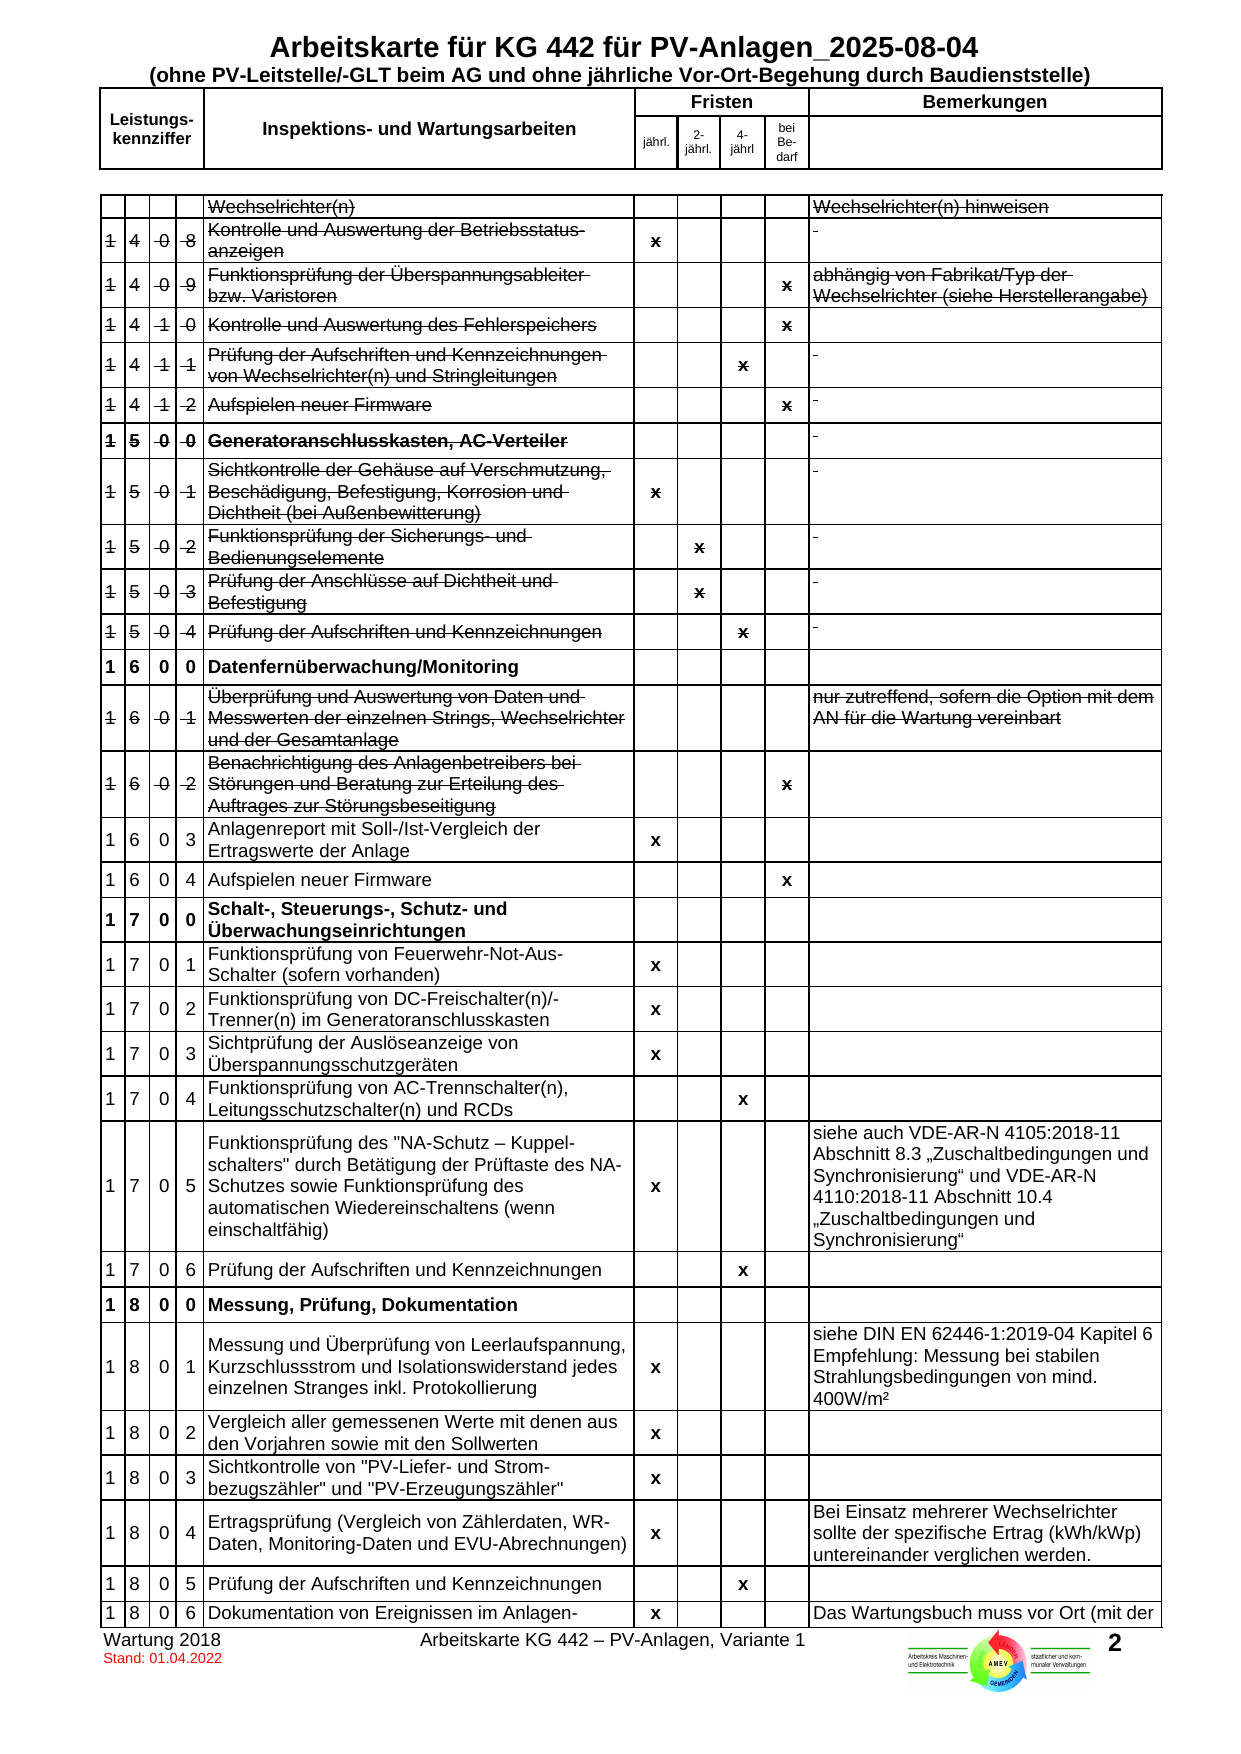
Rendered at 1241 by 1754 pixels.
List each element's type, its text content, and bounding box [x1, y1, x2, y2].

table_cell Messung, Prüfung, Dokumentation [204, 1288, 633, 1322]
table_cell 5 [126, 615, 149, 648]
table_cell [722, 388, 764, 422]
table_cell [678, 459, 720, 524]
table_cell 1 [102, 1602, 124, 1627]
table_cell 1 [102, 570, 124, 613]
table_cell 7 [177, 196, 203, 217]
table_cell Sichtkontrolle der Gehäuse auf Verschmutzung, Beschädigung, Befestigung, Korrosion und Dichtheit (bei Außenbewitterung) [204, 459, 633, 524]
table_cell x [766, 263, 808, 306]
table_cell x [635, 459, 677, 524]
table_cell [722, 1288, 764, 1322]
table_cell siehe DIN EN 62446-1:2019-04 Kapitel 6 Empfehlung: Messung bei stabilen Strahlungsbedingungen von mind. 400W/m² [810, 1323, 1161, 1409]
table_cell x [635, 219, 677, 262]
table_cell 9 [177, 263, 203, 306]
table_cell 1 [177, 1323, 203, 1409]
table_cell Prüfung der Aufschriften und Kennzeichnungen von Wechselrichter(n) und Stringleitungen [204, 343, 633, 387]
table_cell [810, 1567, 1161, 1601]
table_cell [678, 752, 720, 816]
table_cell 1 [177, 459, 203, 524]
table_cell 8 [126, 1567, 149, 1601]
table_cell [635, 615, 677, 648]
table_cell x [766, 388, 808, 422]
table_cell [722, 263, 764, 306]
table_cell [810, 343, 1161, 387]
table_cell 0 [150, 424, 175, 457]
table_cell x [722, 1567, 764, 1601]
table_cell [678, 1456, 720, 1499]
table_cell [678, 1567, 720, 1601]
table_cell [722, 1032, 764, 1075]
table_cell 4 [177, 863, 203, 896]
table_cell [635, 263, 677, 306]
table_cell [810, 943, 1161, 986]
table_cell x [635, 1456, 677, 1499]
table_cell Funktionsprüfung von Feuerwehr-Not-Aus- Schalter (sofern vorhanden) [204, 943, 633, 986]
table_cell [722, 898, 764, 941]
table_cell 1 [102, 943, 124, 986]
table_cell x [722, 343, 764, 387]
table_cell 0 [150, 1252, 175, 1286]
table_cell [810, 615, 1161, 648]
table_cell 0 [150, 1411, 175, 1454]
table_cell [678, 1252, 720, 1286]
table_cell [722, 219, 764, 262]
table_cell [722, 752, 764, 816]
table_cell 2 [177, 1411, 203, 1454]
table_cell [810, 863, 1161, 896]
table_cell [722, 686, 764, 750]
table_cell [810, 1602, 1161, 1627]
table_cell [678, 1288, 720, 1322]
table_cell [678, 1323, 720, 1409]
table_cell x [722, 1252, 764, 1286]
table_cell 1 [102, 424, 124, 457]
table_cell 1 [102, 1411, 124, 1454]
table_cell Vergleich aller gemessenen Werte mit denen aus den Vorjahren sowie mit den Sollwerten [204, 1411, 633, 1454]
table_cell 7 [126, 1032, 149, 1075]
table_cell 0 [150, 1602, 175, 1627]
table_cell [810, 424, 1161, 457]
table_cell 2 [177, 388, 203, 422]
table_cell 1 [102, 196, 124, 217]
table_cell [766, 615, 808, 648]
table_cell [678, 343, 720, 387]
table_cell [810, 987, 1161, 1031]
table_cell [635, 650, 677, 684]
table_cell [722, 424, 764, 457]
table_cell x [635, 1122, 677, 1251]
table_cell Funktionsprüfung der Sicherungs- und Bedienungselemente [204, 525, 633, 568]
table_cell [204, 1602, 633, 1627]
table_cell [810, 459, 1161, 524]
table_cell 8 [126, 1501, 149, 1565]
table_cell 1 [102, 1122, 124, 1251]
table_cell 4 [177, 1077, 203, 1120]
table_cell Schalt-, Steuerungs-, Schutz- und Überwachungseinrichtungen [204, 898, 633, 941]
table_cell [766, 898, 808, 941]
table_cell x [635, 943, 677, 986]
table_cell [766, 686, 808, 750]
table_cell Funktionsprüfung der Überspannungsableiter bzw. Varistoren [204, 263, 633, 306]
table_cell [766, 570, 808, 613]
table_cell [810, 898, 1161, 941]
table_cell [766, 1602, 808, 1627]
table_cell 1 [102, 308, 124, 342]
table_cell [766, 525, 808, 568]
table_cell [678, 1602, 720, 1627]
table_cell [766, 1288, 808, 1322]
table_cell 1 [102, 219, 124, 262]
table_cell 0 [150, 1077, 175, 1120]
table_cell [722, 818, 764, 861]
table_cell [678, 388, 720, 422]
table_cell 4 [126, 263, 149, 306]
table_cell 7 [126, 943, 149, 986]
table_cell [766, 1411, 808, 1454]
table_cell 1 [102, 752, 124, 816]
table_cell 4 [177, 1501, 203, 1565]
table_cell Prüfung der Aufschriften und Kennzeichnungen [204, 615, 633, 648]
table_cell Prüfung der Aufschriften und Kennzeichnungen [204, 1567, 633, 1601]
table_cell 6 [126, 650, 149, 684]
table_cell 8 [126, 1323, 149, 1409]
table_cell [722, 308, 764, 342]
table_cell [722, 1501, 764, 1565]
table_cell 0 [150, 650, 175, 684]
table_cell x [635, 818, 677, 861]
table_cell 4 [126, 219, 149, 262]
table_cell [678, 263, 720, 306]
table_cell x [635, 1602, 677, 1627]
table_cell x [766, 863, 808, 896]
table_cell [678, 987, 720, 1031]
table_cell 1 [177, 343, 203, 387]
table_cell 0 [150, 615, 175, 648]
table_cell 2 [177, 525, 203, 568]
table_cell 0 [150, 196, 175, 217]
table_cell 1 [102, 388, 124, 422]
table_cell [635, 752, 677, 816]
table_cell [635, 1288, 677, 1322]
table_cell [810, 308, 1161, 342]
table_cell [635, 308, 677, 342]
table_cell x [678, 525, 720, 568]
table_cell [766, 1122, 808, 1251]
table_cell [678, 615, 720, 648]
table_cell 8 [126, 1456, 149, 1499]
table_cell Anlagenreport mit Soll-/Ist-Vergleich der Ertragswerte der Anlage [204, 818, 633, 861]
table_cell 1 [150, 343, 175, 387]
table_cell 1 [102, 650, 124, 684]
table_cell [678, 1032, 720, 1075]
table_cell 0 [150, 459, 175, 524]
table_cell 5 [126, 525, 149, 568]
table_cell [766, 818, 808, 861]
table_cell [635, 525, 677, 568]
table_cell 1 [102, 987, 124, 1031]
table_cell 1 [102, 1501, 124, 1565]
table_cell 0 [177, 650, 203, 684]
table_cell 0 [150, 1567, 175, 1601]
table_cell 0 [150, 752, 175, 816]
table_cell Funktionsprüfung von DC-Freischalter(n)/- Trenner(n) im Generatoranschlusskasten [204, 987, 633, 1031]
table_cell 8 [177, 219, 203, 262]
table_cell [766, 943, 808, 986]
table_cell 0 [150, 1122, 175, 1251]
table_cell x [635, 196, 677, 217]
table_cell [810, 388, 1161, 422]
table_cell 7 [126, 1122, 149, 1251]
table_cell 4 [126, 388, 149, 422]
table_cell [722, 525, 764, 568]
table_cell 4 [126, 343, 149, 387]
table_cell [678, 424, 720, 457]
table_cell [810, 1032, 1161, 1075]
table_cell [766, 196, 808, 217]
table_cell [810, 1252, 1161, 1286]
table_cell Bei Einsatz mehrerer Wechselrichter sollte der spezifische Ertrag (kWh/kWp) untereinander verglichen werden. [810, 1501, 1161, 1565]
table_cell x [722, 1077, 764, 1120]
table_cell 1 [102, 898, 124, 941]
table_cell 6 [177, 1252, 203, 1286]
table_cell Messung und Überprüfung von Leerlaufspannung, Kurzschlussstrom und Isolationswiderstand jedes einzelnen Stranges inkl. Protokollierung [204, 1323, 633, 1409]
table_cell 1 [102, 1252, 124, 1286]
table_cell x [635, 1501, 677, 1565]
table_cell Generatoranschlusskasten, AC-Verteiler [204, 424, 633, 457]
table_cell 1 [102, 863, 124, 896]
table_cell 5 [126, 424, 149, 457]
table_cell Benachrichtigung des Anlagenbetreibers bei Störungen und Beratung zur Erteilung des Auftrages zur Störungsbeseitigung [204, 752, 633, 816]
table_cell 0 [150, 1288, 175, 1322]
table_cell [678, 863, 720, 896]
table_cell 6 [177, 1602, 203, 1627]
table_cell x [635, 1323, 677, 1409]
table_cell [766, 1567, 808, 1601]
table_cell [766, 1456, 808, 1499]
table_cell [678, 818, 720, 861]
table_cell [635, 424, 677, 457]
table_cell 7 [126, 898, 149, 941]
table_cell [766, 219, 808, 262]
table_cell [635, 1077, 677, 1120]
table_cell 0 [150, 1456, 175, 1499]
table_cell 1 [150, 388, 175, 422]
table_cell siehe auch VDE-AR-N 4105:2018-11 Abschnitt 8.3 „Zuschaltbedingungen und Synchronisierung“ und VDE-AR-N 4110:2018-11 Abschnitt 10.4 „Zuschaltbedingungen und Synchronisierung“ [810, 1122, 1161, 1251]
table_cell 1 [102, 263, 124, 306]
table_cell 4 [177, 615, 203, 648]
table_cell 4 [126, 196, 149, 217]
table_cell [810, 219, 1161, 262]
table_cell [766, 1032, 808, 1075]
table_cell [766, 424, 808, 457]
table_cell 7 [126, 1252, 149, 1286]
table_cell 5 [126, 570, 149, 613]
table_cell 0 [150, 943, 175, 986]
table_cell [722, 863, 764, 896]
table_cell 2 [177, 752, 203, 816]
table_cell nur zutreffend, sofern die Option mit dem AN für die Wartung vereinbart [810, 686, 1161, 750]
table_cell 7 [126, 1077, 149, 1120]
table_cell 7 [126, 987, 149, 1031]
table_cell x [635, 1411, 677, 1454]
table_cell [810, 570, 1161, 613]
table_cell x [722, 615, 764, 648]
table_cell [766, 650, 808, 684]
table_cell [766, 1323, 808, 1409]
table_cell Funktionsprüfung des "NA-Schutz – Kuppel- schalters" durch Betätigung der Prüftaste des NA-Schutzes sowie Funktionsprüfung des automatischen Wiedereinschaltens (wenn einschaltfähig) [204, 1122, 633, 1251]
table_cell 3 [177, 1456, 203, 1499]
table_cell Kontrolle und Auswertung der Betriebsstatus- anzeigen [204, 219, 633, 262]
table_cell [722, 1602, 764, 1627]
table_cell 0 [150, 219, 175, 262]
table_cell [678, 1501, 720, 1565]
table_cell [810, 752, 1161, 816]
table_cell 0 [177, 308, 203, 342]
table_cell [635, 388, 677, 422]
table_cell [635, 1252, 677, 1286]
table_cell [635, 343, 677, 387]
table_cell [722, 943, 764, 986]
table_cell 1 [102, 686, 124, 750]
table_cell [766, 1077, 808, 1120]
table_cell Überprüfung und Auswertung von Daten und Messwerten der einzelnen Strings, Wechselrichter und der Gesamtanlage [204, 686, 633, 750]
table_cell 0 [150, 1501, 175, 1565]
picture [907, 1628, 1091, 1694]
table_cell 8 [126, 1602, 149, 1627]
table_cell [766, 1501, 808, 1565]
table_cell [678, 1122, 720, 1251]
table_cell 0 [177, 898, 203, 941]
table_cell 0 [150, 570, 175, 613]
table_cell Prüfung der Aufschriften und Kennzeichnungen [204, 1252, 633, 1286]
table_cell Aufspielen neuer Firmware [204, 388, 633, 422]
table_cell 3 [177, 570, 203, 613]
table_cell [722, 1323, 764, 1409]
table_cell 0 [150, 525, 175, 568]
table_cell [678, 943, 720, 986]
table_cell [810, 1288, 1161, 1322]
table_cell [722, 570, 764, 613]
table_cell [810, 818, 1161, 861]
table_cell 0 [177, 1288, 203, 1322]
table_cell [635, 1567, 677, 1601]
table_cell Ertragsprüfung (Vergleich von Zählerdaten, WR-Daten, Monitoring-Daten und EVU-Abrechnungen) [204, 1501, 633, 1565]
table_cell 0 [150, 263, 175, 306]
table_cell 0 [150, 863, 175, 896]
table_cell [635, 686, 677, 750]
table_cell Prüfung der Anschlüsse auf Dichtheit und Befestigung [204, 570, 633, 613]
table_cell 1 [102, 1456, 124, 1499]
table_cell [678, 686, 720, 750]
table_cell 5 [126, 459, 149, 524]
table_cell [722, 459, 764, 524]
table_cell Sichtkontrolle von "PV-Liefer- und Strombezugszähler" und "PV-Erzeugungszähler" [204, 1456, 633, 1499]
table_cell 1 [150, 308, 175, 342]
table_cell [635, 898, 677, 941]
table_cell [678, 308, 720, 342]
table_cell 0 [150, 818, 175, 861]
table_cell 0 [150, 686, 175, 750]
table_cell [810, 650, 1161, 684]
table_cell 1 [102, 459, 124, 524]
table_cell [810, 525, 1161, 568]
table_cell 6 [126, 752, 149, 816]
table_cell [722, 987, 764, 1031]
table_cell Funktionsprüfung von AC-Trennschalter(n), Leitungsschutzschalter(n) und RCDs [204, 1077, 633, 1120]
table_cell [766, 1252, 808, 1286]
table_cell 3 [177, 818, 203, 861]
table_cell 1 [102, 343, 124, 387]
table_cell 1 [177, 686, 203, 750]
table_cell 1 [102, 1077, 124, 1120]
table_cell [678, 219, 720, 262]
table_cell 6 [126, 818, 149, 861]
table_cell 1 [102, 1032, 124, 1075]
table_cell 1 [102, 615, 124, 648]
table_cell 0 [150, 898, 175, 941]
table_cell [810, 1077, 1161, 1120]
table_cell 1 [102, 1567, 124, 1601]
table_cell [678, 898, 720, 941]
table_cell [810, 1456, 1161, 1499]
table_cell 0 [150, 1032, 175, 1075]
table_cell Aufspielen neuer Firmware [204, 863, 633, 896]
table_cell 1 [102, 1288, 124, 1322]
table_cell [678, 650, 720, 684]
table_cell Sichtprüfung der Auslöseanzeige von Überspannungsschutzgeräten [204, 1032, 633, 1075]
table_cell 0 [177, 424, 203, 457]
table_cell 3 [177, 1032, 203, 1075]
table_cell [810, 1411, 1161, 1454]
table_cell Datenfernüberwachung/Monitoring [204, 650, 633, 684]
table_cell [722, 1456, 764, 1499]
table_cell 4 [126, 308, 149, 342]
table_cell x [678, 570, 720, 613]
table_cell [766, 987, 808, 1031]
table_cell [722, 1122, 764, 1251]
table_cell [678, 1077, 720, 1120]
table_cell [678, 196, 720, 217]
table_cell 8 [126, 1288, 149, 1322]
table_cell 6 [126, 863, 149, 896]
table_cell [722, 650, 764, 684]
table_cell [766, 343, 808, 387]
table_cell x [766, 308, 808, 342]
table_cell [766, 459, 808, 524]
table_cell 5 [177, 1122, 203, 1251]
table_cell x [635, 987, 677, 1031]
table_cell 5 [177, 1567, 203, 1601]
table_cell 0 [150, 987, 175, 1031]
table_cell [678, 1411, 720, 1454]
table_cell [722, 1411, 764, 1454]
table_cell [635, 863, 677, 896]
table_cell x [635, 1032, 677, 1075]
table_cell 1 [177, 943, 203, 986]
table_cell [204, 196, 633, 217]
table_cell 8 [126, 1411, 149, 1454]
table_cell Kontrolle und Auswertung des Fehlerspeichers [204, 308, 633, 342]
table_cell 6 [126, 686, 149, 750]
table_cell 1 [102, 1323, 124, 1409]
table_cell [635, 570, 677, 613]
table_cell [810, 196, 1161, 217]
table_cell 2 [177, 987, 203, 1031]
table_cell abhängig von Fabrikat/Typ der Wechselrichter (siehe Herstellerangabe) [810, 263, 1161, 306]
table_cell 1 [102, 525, 124, 568]
table_cell 1 [102, 818, 124, 861]
table_cell 0 [150, 1323, 175, 1409]
table_cell [722, 196, 764, 217]
table_cell x [766, 752, 808, 816]
